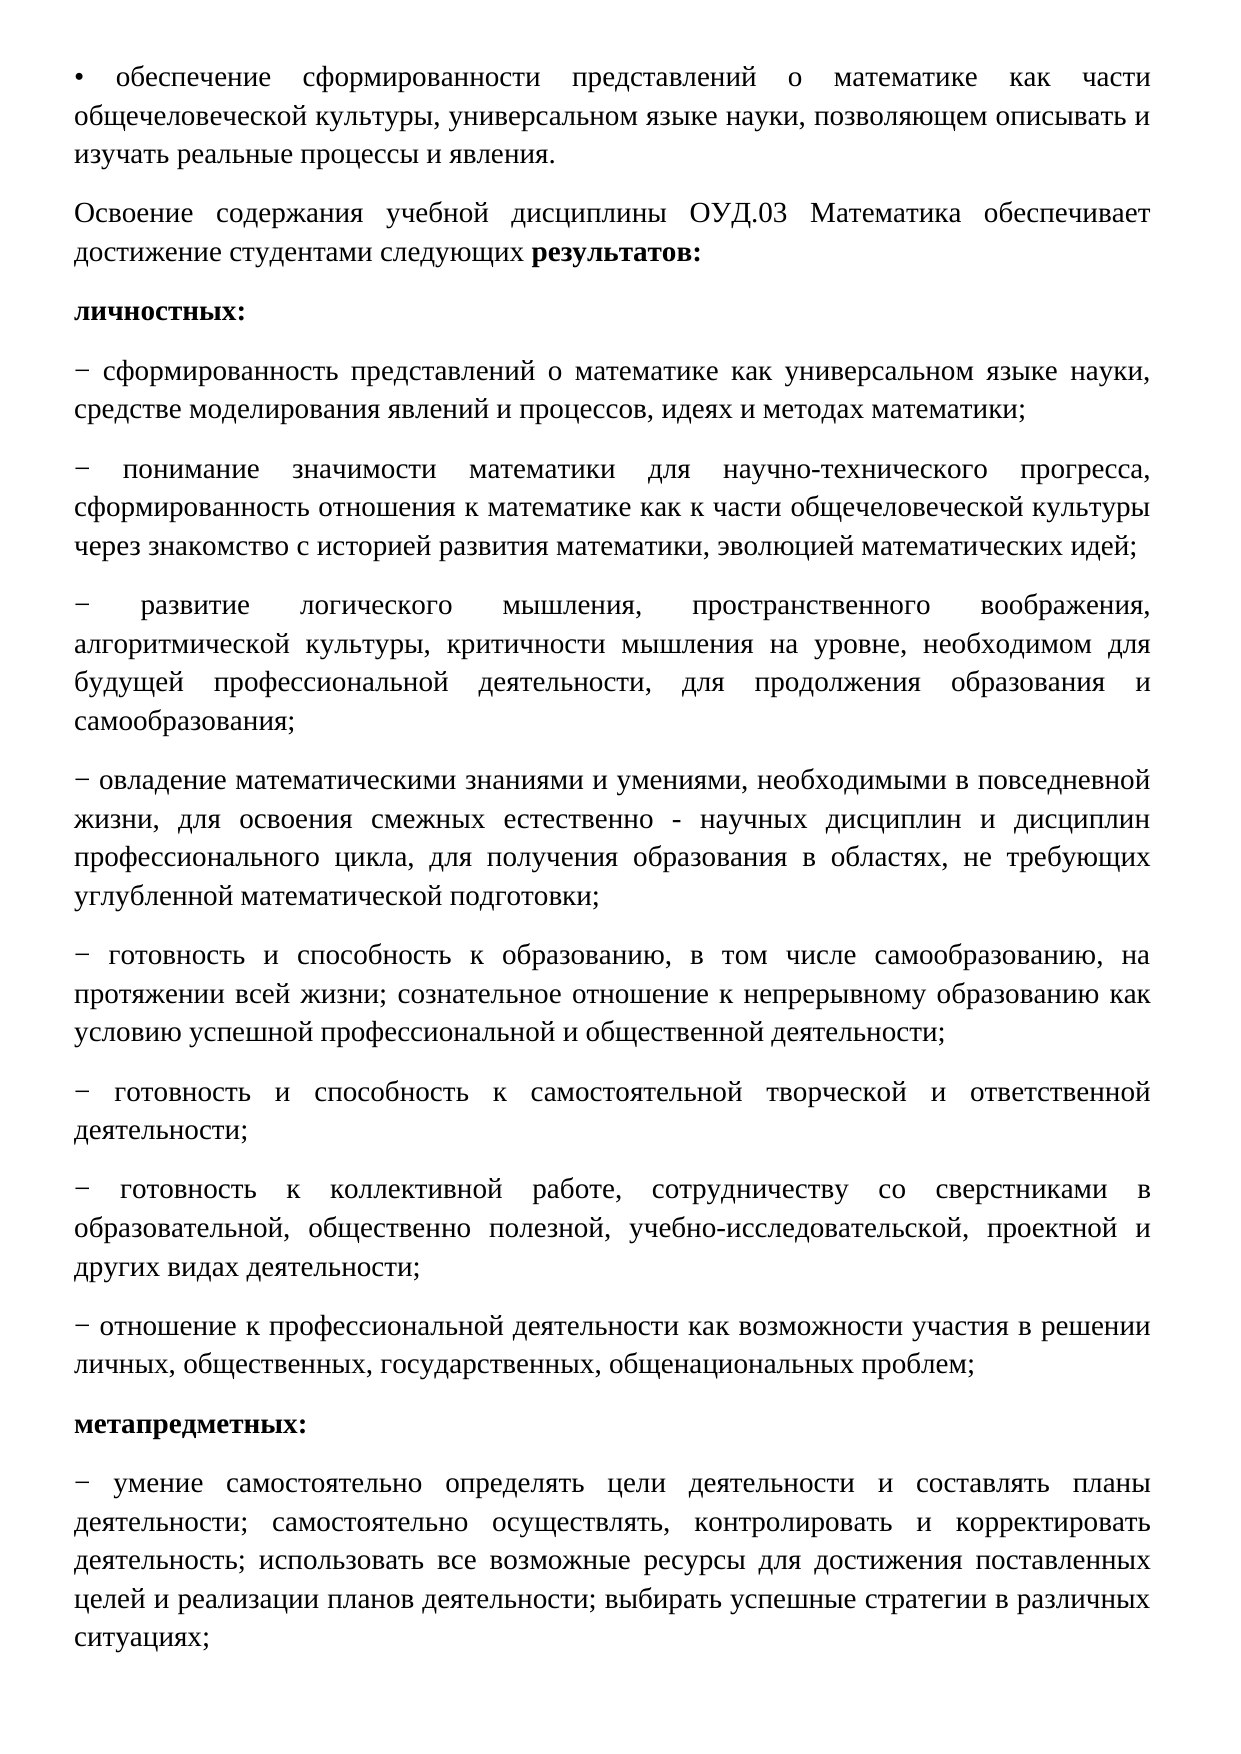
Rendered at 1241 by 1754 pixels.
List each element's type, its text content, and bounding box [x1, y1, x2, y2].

text Освоение содержания учебной дисциплины ОУД.03 Математика обеспечивает достижение студентами следующих результатов: [74, 196, 1152, 268]
text • обеспечение сформированности представлений о математике как части общечеловеческой культуры, универсальном языке науки, позволяющем описывать и изучать реальные процессы и явления. [74, 59, 1152, 170]
text − понимание значимости математики для научно-технического прогресса, сформированность отношения к математике как к части общечеловеческой культуры через знакомство с историей развития математики, эволюцией математических идей; [74, 451, 1152, 561]
text метапредметных: [74, 1406, 1152, 1439]
text − овладение математическими знаниями и умениями, необходимыми в повседневной жизни, для освоения смежных естественно - научных дисциплин и дисциплин профессионального цикла, для получения образования в областях, не требующих углубленной математической подготовки; [74, 762, 1152, 911]
text − отношение к профессиональной деятельности как возможности участия в решении личных, общественных, государственных, общенациональных проблем; [74, 1308, 1152, 1380]
text − готовность и способность к самостоятельной творческой и ответственной деятельности; [74, 1074, 1152, 1146]
text − умение самостоятельно определять цели деятельности и составлять планы деятельности; самостоятельно осуществлять, контролировать и корректировать деятельность; использовать все возможные ресурсы для достижения поставленных целей и реализации планов деятельности; выбирать успешные стратегии в различных ситуациях; [74, 1465, 1152, 1653]
text − сформированность представлений о математике как универсальном языке науки, средстве моделирования явлений и процессов, идеях и методах математики; [74, 353, 1152, 425]
text − готовность к коллективной работе, сотрудничеству со сверстниками в образовательной, общественно полезной, учебно-исследовательской, проектной и других видах деятельности; [74, 1172, 1152, 1282]
text личностных: [74, 293, 1152, 327]
text − развитие логического мышления, пространственного воображения, алгоритмической культуры, критичности мышления на уровне, необходимом для будущей профессиональной деятельности, для продолжения образования и самообразования; [74, 587, 1152, 736]
text − готовность и способность к образованию, в том числе самообразованию, на протяжении всей жизни; сознательное отношение к непрерывному образованию как условию успешной профессиональной и общественной деятельности; [74, 937, 1152, 1048]
